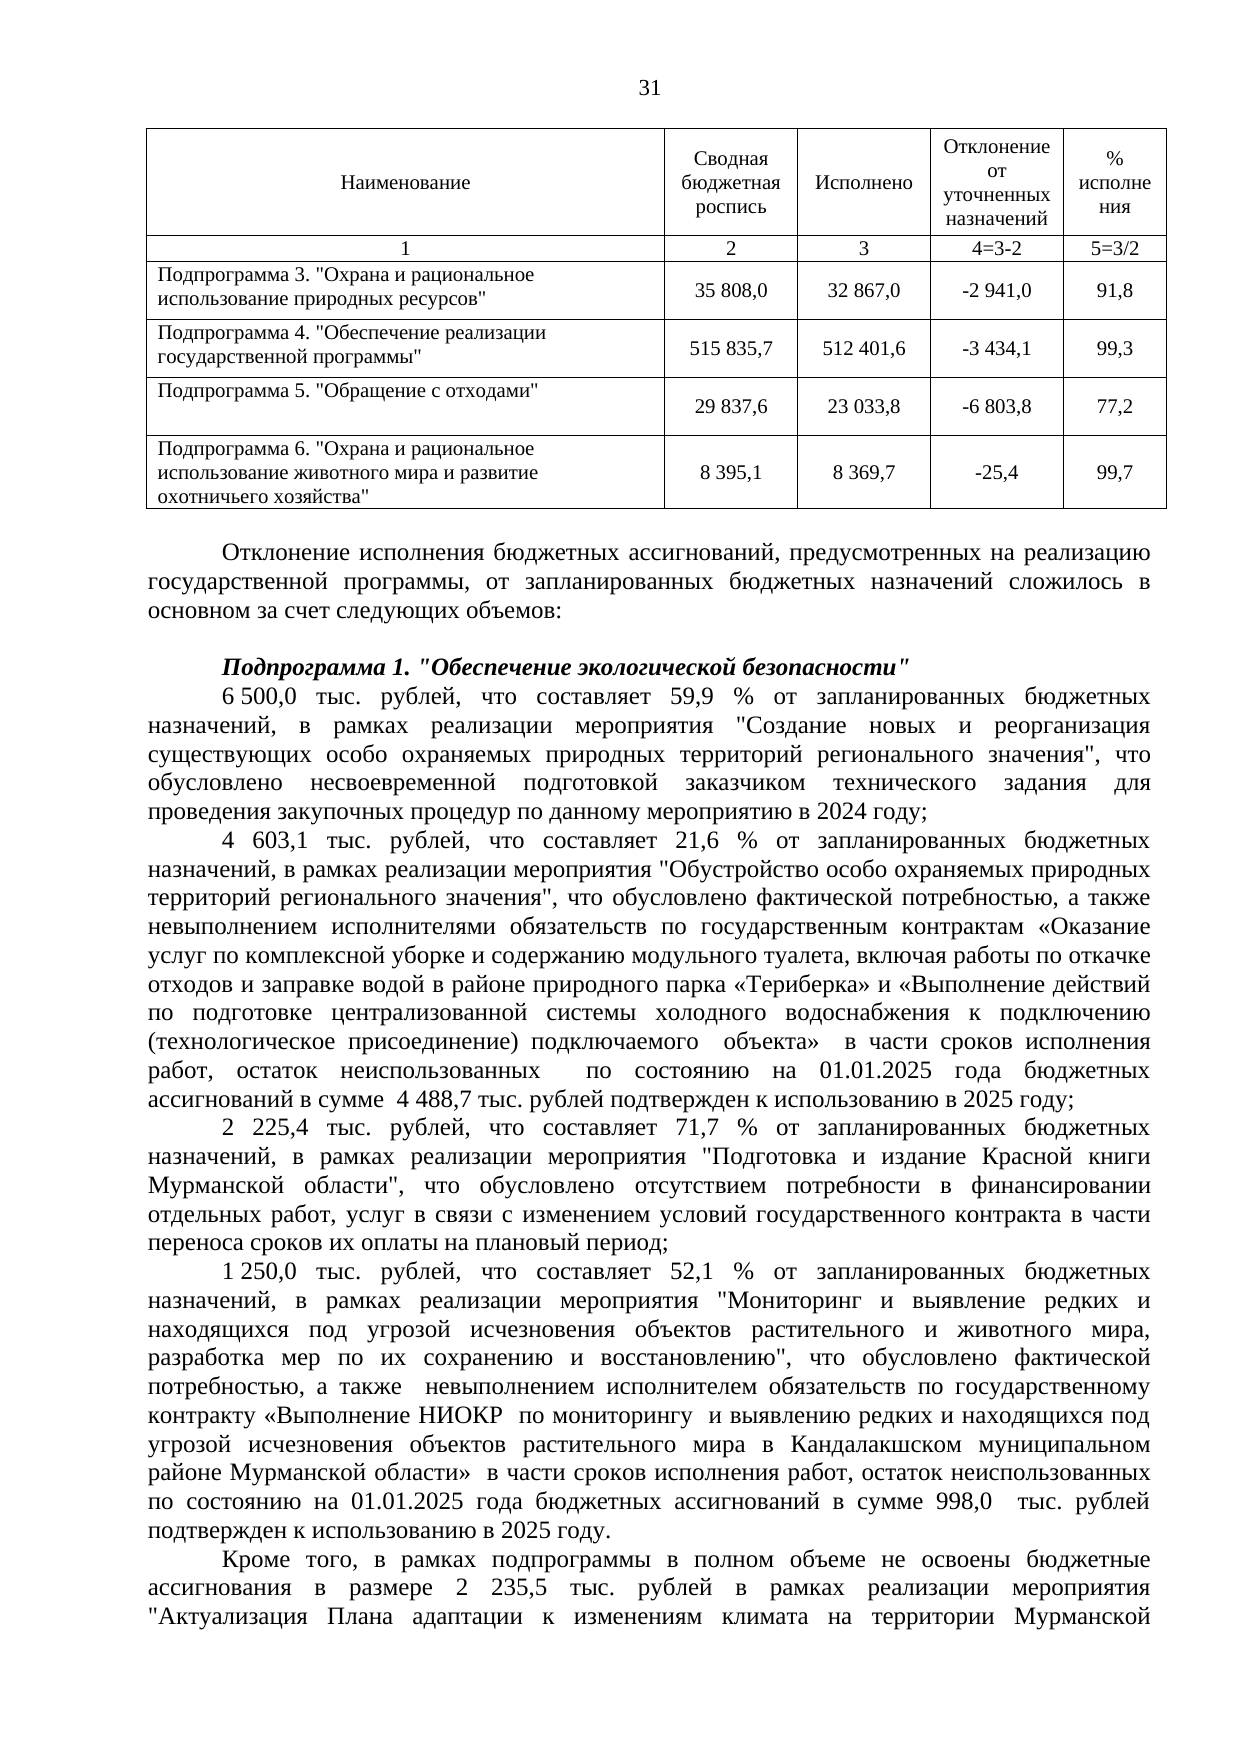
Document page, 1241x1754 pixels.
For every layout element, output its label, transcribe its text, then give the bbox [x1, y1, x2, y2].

table_cell -2 941,0 [931, 262, 1063, 319]
table_cell 91,8 [1064, 262, 1166, 319]
table_cell 35 808,0 [665, 262, 797, 319]
table_cell 29 837,6 [665, 378, 797, 434]
text 1 250,0 тыс. рублей, что составляет 52,1 % от запланированных бюджетных назначений, в рамках реализации мероприятия "Мониторинг и выявление редких и находящихся под угрозой исчезновения объектов растительного и животного мира, разработка мер по их сохранению и восстановлению", что обусловлено фактической потребностью, а также невыполнением исполнителем обязательств по государственному контракту «Выполнение НИОКР по мониторингу и выявлению редких и находящихся под угрозой исчезновения объектов растительного мира в Кандалакшском муниципальном районе Мурманской области» в части сроков исполнения работ, остаток неиспользованных по состоянию на 01.01.2025 года бюджетных ассигнований в сумме 998,0 тыс. рублей подтвержден к использованию в 2025 году. [148, 1256, 1152, 1544]
table_cell 99,7 [1064, 436, 1166, 508]
text Отклонение исполнения бюджетных ассигнований, предусмотренных на реализацию государственной программы, от запланированных бюджетных назначений сложилось в основном за счет следующих объемов: [148, 537, 1152, 624]
table_cell Подпрограмма 6. "Охрана и рациональное использование животного мира и развитие охотничьего хозяйства" [147, 436, 664, 508]
table_cell Подпрограмма 3. "Охрана и рациональное использование природных ресурсов" [147, 262, 664, 319]
table_cell 99,3 [1064, 320, 1166, 377]
table_cell 32 867,0 [798, 262, 930, 319]
table_header Сводная бюджетная роспись [665, 129, 797, 234]
text 2 225,4 тыс. рублей, что составляет 71,7 % от запланированных бюджетных назначений, в рамках реализации мероприятия "Подготовка и издание Красной книги Мурманской области", что обусловлено отсутствием потребности в финансировании отдельных работ, услуг в связи с изменением условий государственного контракта в части переноса сроков их оплаты на плановый период; [148, 1112, 1152, 1256]
table_cell 5=3/2 [1064, 236, 1166, 261]
table_cell 515 835,7 [665, 320, 797, 377]
table_cell -6 803,8 [931, 378, 1063, 434]
table_cell Подпрограмма 4. "Обеспечение реализации государственной программы" [147, 320, 664, 377]
table_cell 8 369,7 [798, 436, 930, 508]
table_cell -3 434,1 [931, 320, 1063, 377]
table_cell 1 [147, 236, 664, 261]
text 4 603,1 тыс. рублей, что составляет 21,6 % от запланированных бюджетных назначений, в рамках реализации мероприятия "Обустройство особо охраняемых природных территорий регионального значения", что обусловлено фактической потребностью, а также невыполнением исполнителями обязательств по государственным контрактам «Оказание услуг по комплексной уборке и содержанию модульного туалета, включая работы по откачке отходов и заправке водой в районе природного парка «Териберка» и «Выполнение действий по подготовке централизованной системы холодного водоснабжения к подключению (технологическое присоединение) подключаемого объекта» в части сроков исполнения работ, остаток неиспользованных по состоянию на 01.01.2025 года бюджетных ассигнований в сумме 4 488,7 тыс. рублей подтвержден к использованию в 2025 году; [148, 825, 1152, 1112]
table_header % исполнения [1064, 129, 1166, 234]
table_header Отклонение от уточненных назначений [931, 129, 1063, 234]
text Подпрограмма 1. "Обеспечение экологической безопасности" [148, 652, 1152, 681]
table_cell 23 033,8 [798, 378, 930, 434]
table_cell 8 395,1 [665, 436, 797, 508]
table_cell 3 [798, 236, 930, 261]
table_cell 2 [665, 236, 797, 261]
table_cell 77,2 [1064, 378, 1166, 434]
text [148, 1544, 1152, 1630]
table_cell 512 401,6 [798, 320, 930, 377]
text 6 500,0 тыс. рублей, что составляет 59,9 % от запланированных бюджетных назначений, в рамках реализации мероприятия "Создание новых и реорганизация существующих особо охраняемых природных территорий регионального значения", что обусловлено несвоевременной подготовкой заказчиком технического задания для проведения закупочных процедур по данному мероприятию в 2024 году; [148, 681, 1152, 825]
table_cell -25,4 [931, 436, 1063, 508]
table_header Наименование [147, 129, 664, 234]
table_cell Подпрограмма 5. "Обращение с отходами" [147, 378, 664, 434]
table_header Исполнено [798, 129, 930, 234]
table_cell 4=3-2 [931, 236, 1063, 261]
